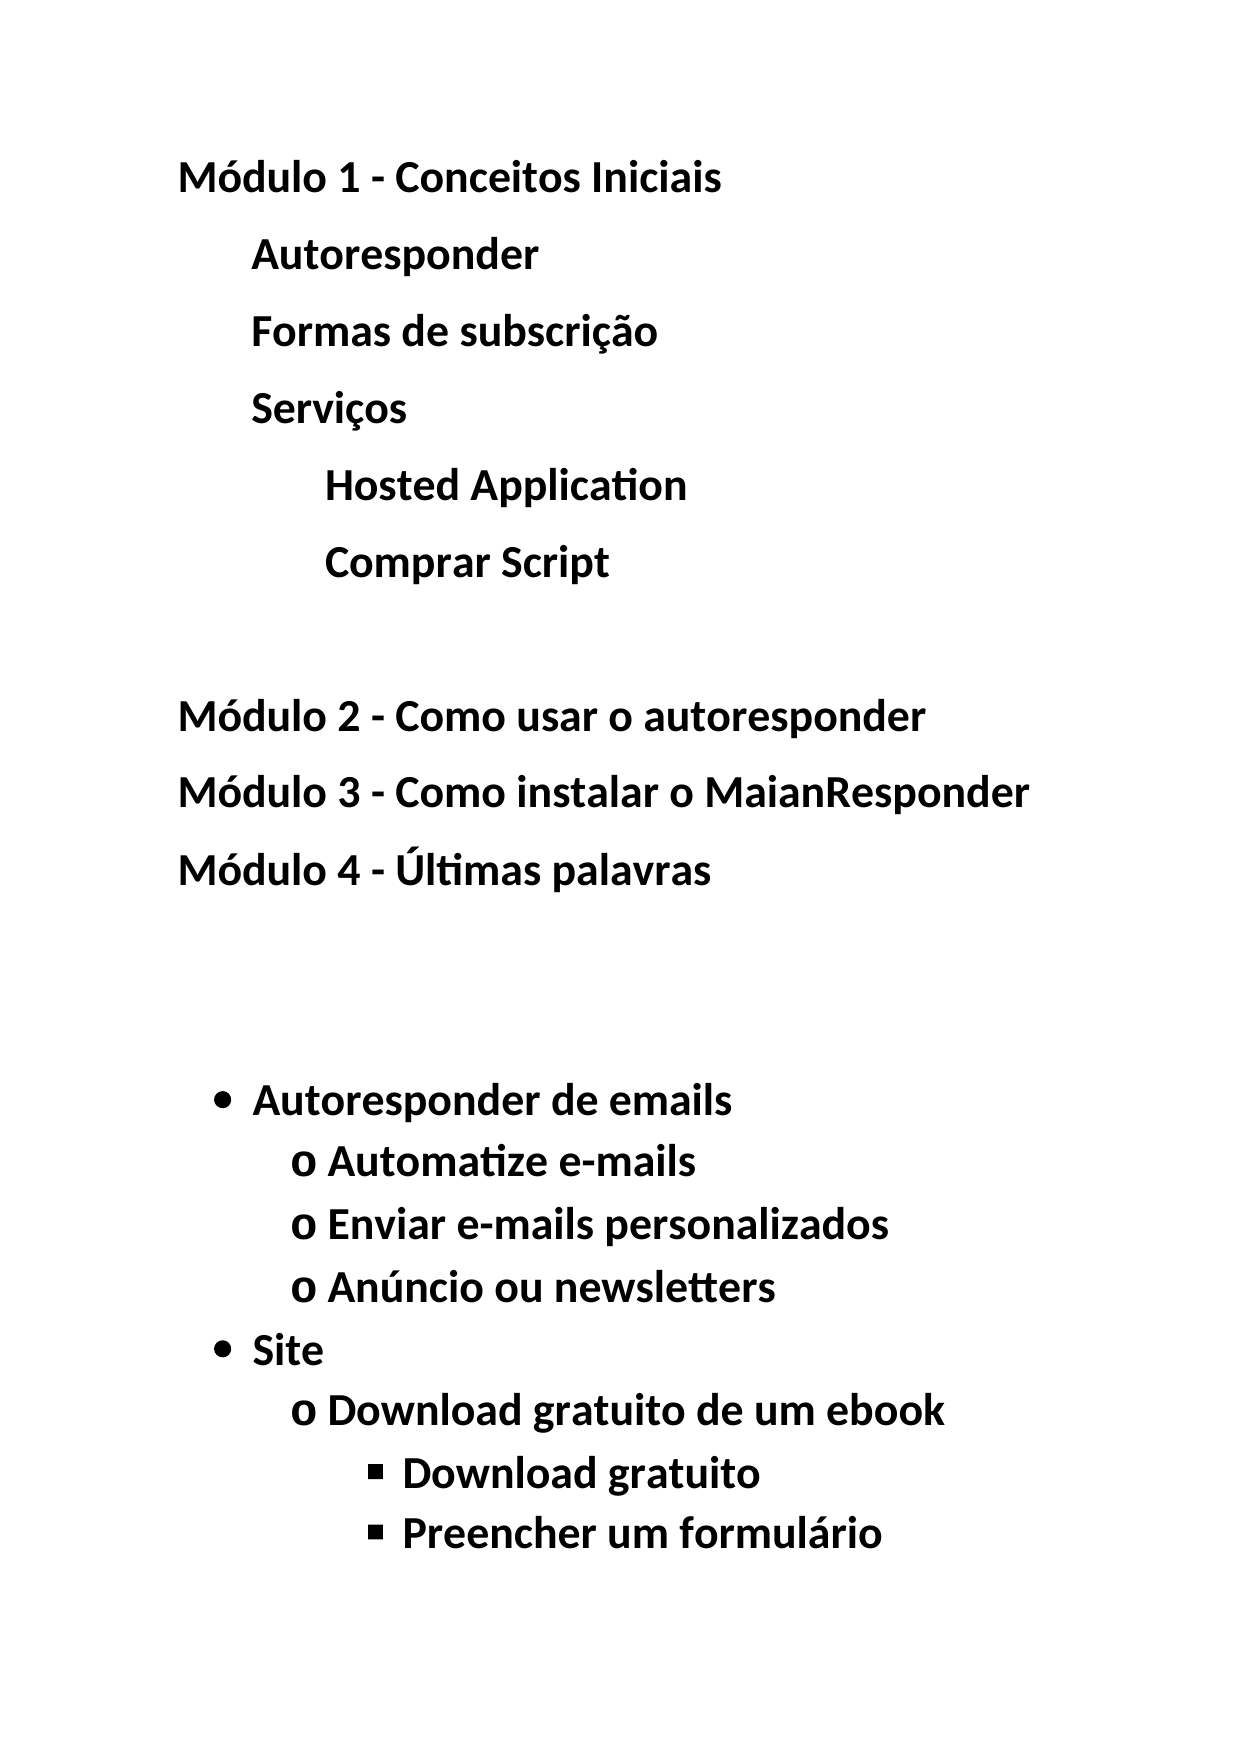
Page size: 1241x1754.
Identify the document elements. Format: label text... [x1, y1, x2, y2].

list Preencher um formulário [365, 1504, 1063, 1560]
text Comprar Script [177, 532, 1063, 588]
list Download gratuito [365, 1444, 1063, 1499]
text Módulo 4 - Últimas palavras [177, 840, 1063, 896]
text Módulo 2 - Como usar o autoresponder [177, 686, 1063, 742]
list Site [215, 1320, 1063, 1376]
text Formas de subscrição [177, 302, 1063, 357]
list Download gratuito de um ebook [290, 1381, 1063, 1439]
text Módulo 1 - Conceitos Iniciais [177, 148, 1063, 203]
text Serviços [177, 378, 1063, 434]
text Hosted Application [177, 456, 1063, 511]
list Automatize e-mails [290, 1132, 1063, 1190]
list Autoresponder de emails [215, 1071, 1063, 1127]
list Anúncio ou newsletters [290, 1257, 1063, 1316]
text Autoresponder [177, 224, 1063, 281]
list Enviar e-mails personalizados [290, 1194, 1063, 1253]
text Módulo 3 - Como instalar o MaianResponder [177, 763, 1063, 819]
